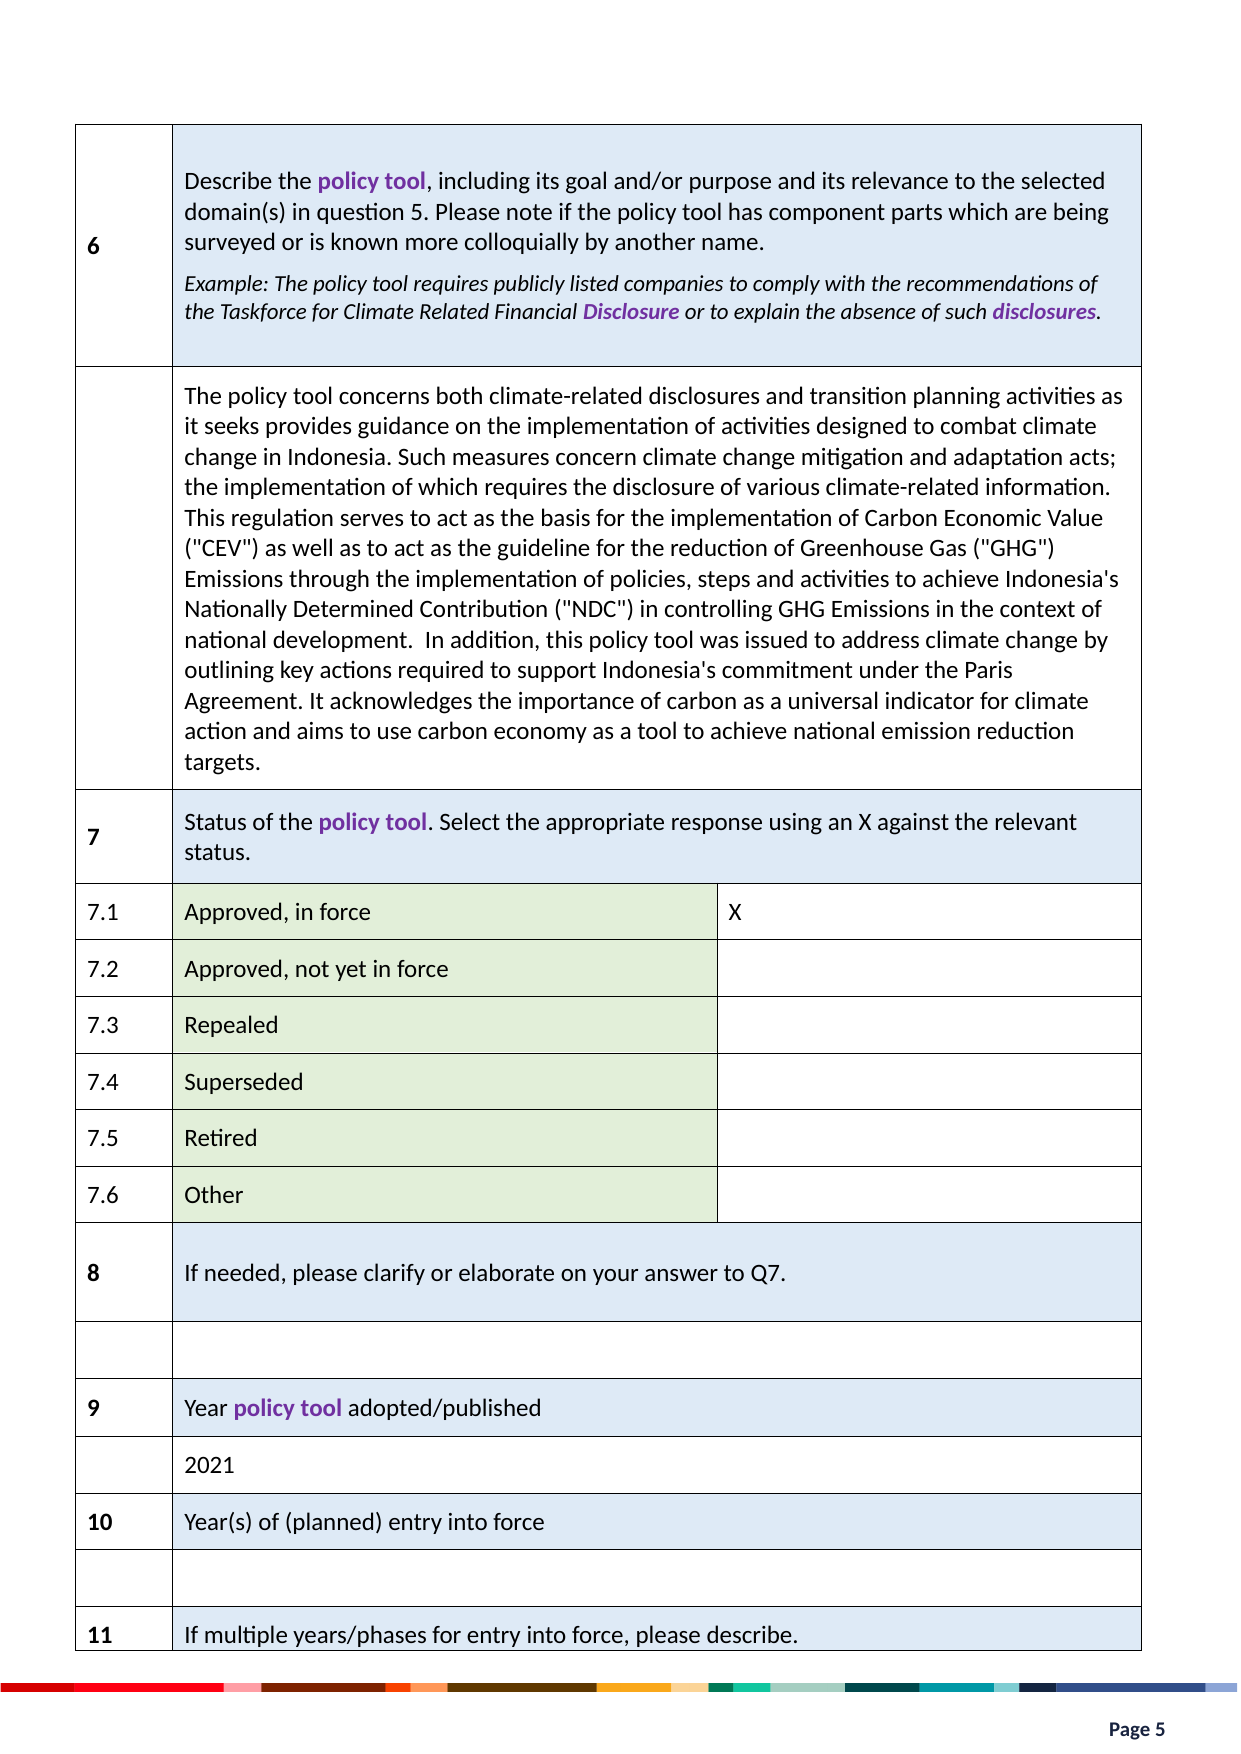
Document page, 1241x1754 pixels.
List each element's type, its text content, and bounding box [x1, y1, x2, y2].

table_cell [718, 1054, 1141, 1109]
table_cell [76, 1550, 172, 1606]
table_cell 7.4 [76, 1054, 172, 1109]
table_cell [718, 1167, 1141, 1222]
table_cell [718, 1110, 1141, 1166]
table_cell 7.2 [76, 940, 172, 996]
table_cell 11 [76, 1607, 172, 1650]
table_cell Approved, in force [173, 884, 717, 939]
table_cell Year(s) of (planned) entry into force [173, 1494, 1141, 1549]
table_cell Superseded [173, 1054, 717, 1109]
table_cell 7.1 [76, 884, 172, 939]
table_cell 10 [76, 1494, 172, 1549]
table_cell 8 [76, 1223, 172, 1321]
table_cell [173, 1322, 1141, 1377]
table_cell [76, 1322, 172, 1377]
table_cell 2021 [173, 1437, 1141, 1492]
table_cell Status of the policy tool. Select the appropriate response using an X against the relevant status. [173, 790, 1141, 883]
table_cell X [718, 884, 1141, 939]
table_cell 7.5 [76, 1110, 172, 1166]
table_cell The policy tool concerns both climate-related disclosures and transition planning activities as it seeks provides guidance on the implementation of activities designed to combat climate change in Indonesia. Such measures concern climate change mitigation and adaptation acts; the implementation of which requires the disclosure of various climate-related information. This regulation serves to act as the basis for the implementation of Carbon Economic Value ("CEV") as well as to act as the guideline for the reduction of Greenhouse Gas ("GHG") Emissions through the implementation of policies, steps and activities to achieve Indonesia's Nationally Determined Contribution ("NDC") in controlling GHG Emissions in the context of national development. In addition, this policy tool was issued to address climate change by outlining key actions required to support Indonesia's commitment under the Paris Agreement. It acknowledges the importance of carbon as a universal indicator for climate action and aims to use carbon economy as a tool to achieve national emission reduction targets. [173, 367, 1141, 789]
table_cell [76, 1437, 172, 1492]
table_cell 7.3 [76, 997, 172, 1052]
picture [0, 1683, 1236, 1692]
table_cell Describe the policy tool, including its goal and/or purpose and its relevance to the selected domain(s) in question 5. Please note if the policy tool has component parts which are being surveyed or is known more colloquially by another name. Example: The policy tool requires publicly listed companies to comply with the recommendations of the Taskforce for Climate Related Financial Disclosure or to explain the absence of such disclosures. [173, 125, 1141, 366]
table_cell Year policy tool adopted/published [173, 1379, 1141, 1436]
table_cell [718, 997, 1141, 1052]
table_cell If needed, please clarify or elaborate on your answer to Q7. [173, 1223, 1141, 1321]
table_cell Retired [173, 1110, 717, 1166]
table_cell 6 [76, 125, 172, 366]
table_cell 7 [76, 790, 172, 883]
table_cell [173, 1607, 1141, 1650]
table_cell [718, 940, 1141, 996]
table_cell Other [173, 1167, 717, 1222]
table_cell Approved, not yet in force [173, 940, 717, 996]
table_cell [173, 1550, 1141, 1606]
table_cell 7.6 [76, 1167, 172, 1222]
table_cell 9 [76, 1379, 172, 1436]
table_cell Repealed [173, 997, 717, 1052]
table_cell [76, 367, 172, 789]
